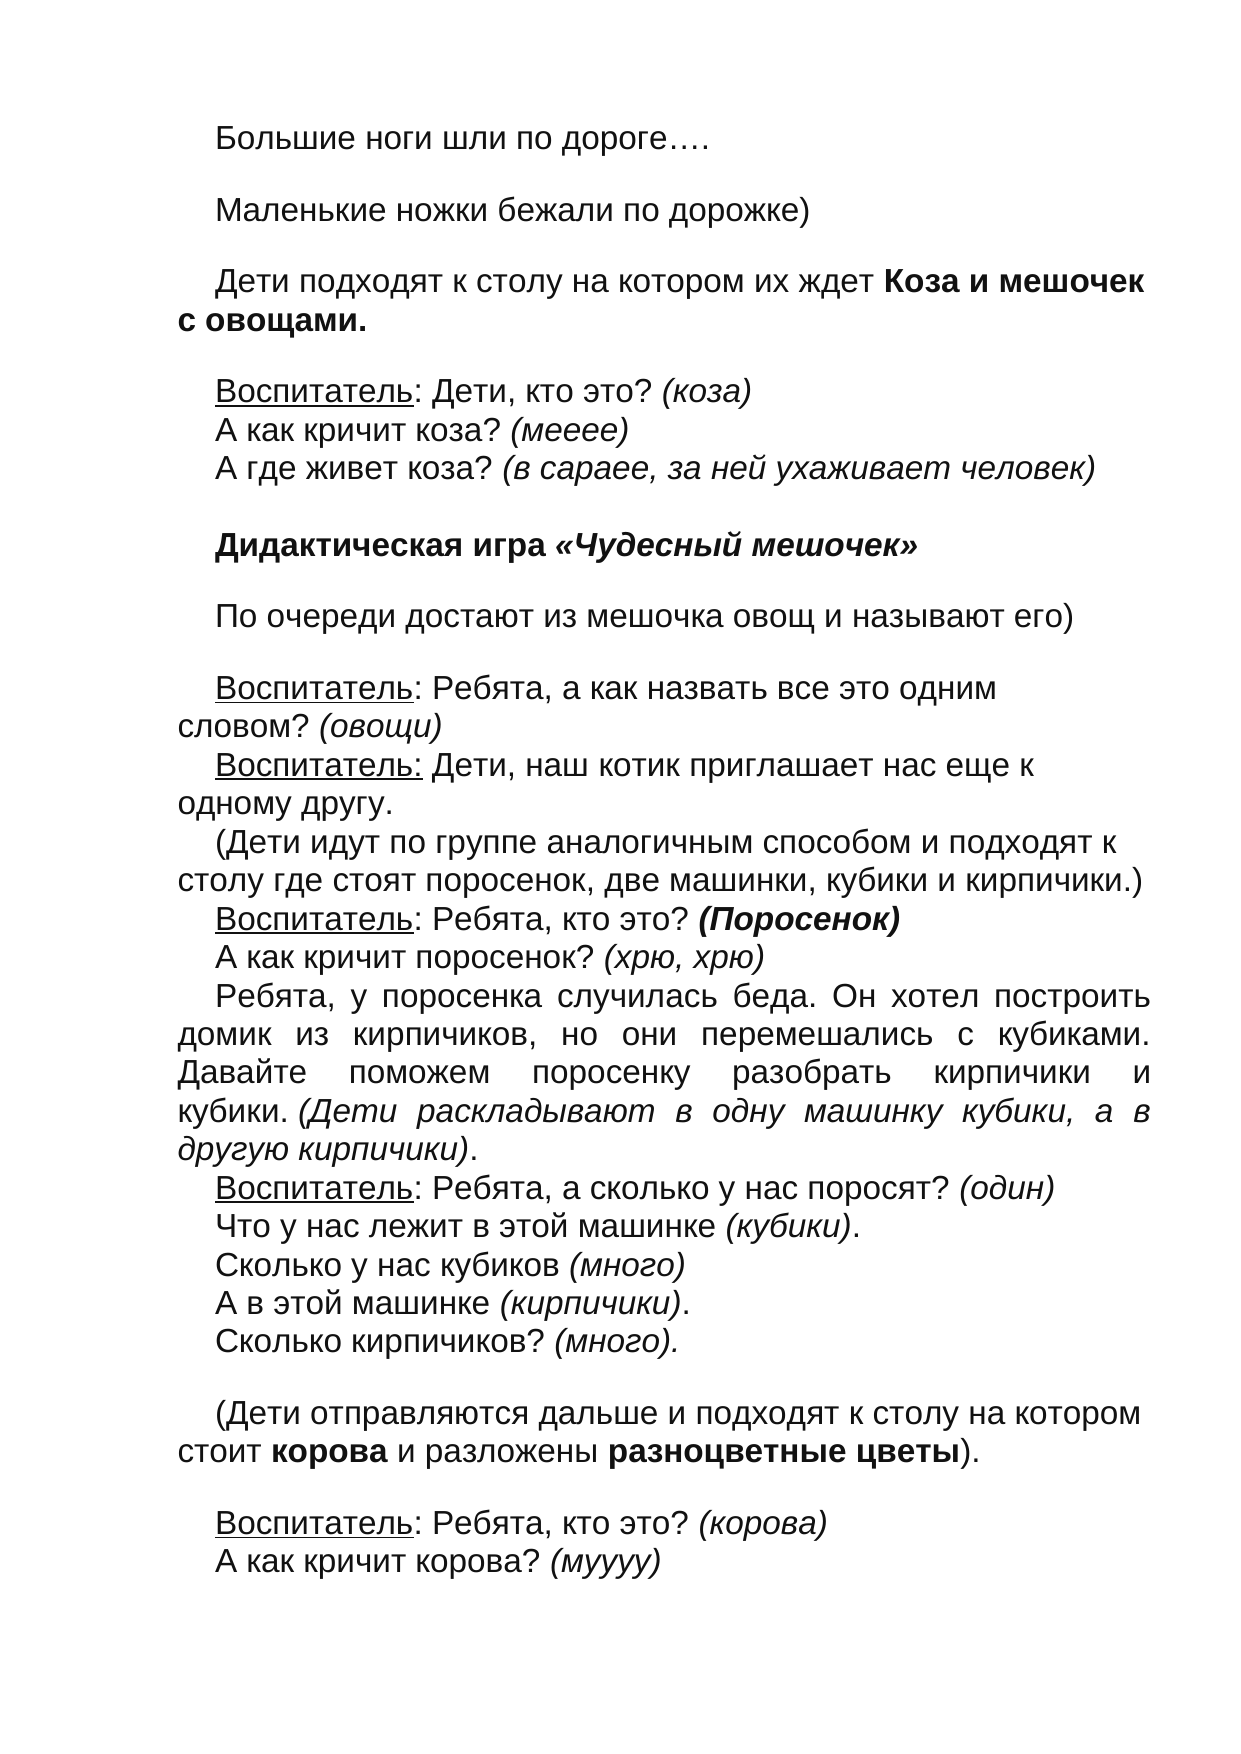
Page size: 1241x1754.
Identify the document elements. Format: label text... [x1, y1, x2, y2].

text А как кричит коза? (мееее) [177, 410, 1152, 448]
text Большие ноги шли по дороге…. [177, 118, 1152, 157]
text А в этой машинке (кирпичики). [177, 1283, 1152, 1322]
text (Дети отправляются дальше и подходят к столу на котором стоит корова и разложены разноцветные цветы). [177, 1393, 1152, 1470]
text Сколько у нас кубиков (много) [177, 1245, 1152, 1283]
text Маленькие ножки бежали по дорожке) [177, 190, 1152, 228]
text А как кричит корова? (муууу) [177, 1542, 1152, 1580]
text По очереди достают из мешочка овощ и называют его) [177, 597, 1152, 635]
text Воспитатель: Ребята, а сколько у нас поросят? (один) [177, 1168, 1152, 1206]
text А где живет коза? (в сараее, за ней ухаживает человек) [177, 448, 1152, 487]
text Сколько кирпичиков? (много). [177, 1322, 1152, 1360]
text (Дети идут по группе аналогичным способом и подходят к столу где стоят поросенок, две машинки, кубики и кирпичики.) [177, 822, 1152, 899]
text Дидактическая игра «Чудесный мешочек» [177, 525, 1152, 563]
text Воспитатель: Дети, наш котик приглашает нас еще к одному другу. [177, 745, 1152, 822]
text Ребята, у поросенка случилась беда. Он хотел построить домик из кирпичиков, но они перемешались с кубиками. Давайте поможем поросенку разобрать кирпичики и кубики. (Дети раскладывают в одну машинку кубики, а в другую кирпичики). [177, 976, 1152, 1168]
text А как кричит поросенок? (хрю, хрю) [177, 937, 1152, 976]
text Воспитатель: Дети, кто это? (коза) [177, 371, 1152, 410]
text Воспитатель: Ребята, кто это? (Поросенок) [177, 899, 1152, 937]
text Воспитатель: Ребята, кто это? (корова) [177, 1503, 1152, 1542]
text Воспитатель: Ребята, а как назвать все это одним словом? (овощи) [177, 668, 1152, 745]
text Что у нас лежит в этой машинке (кубики). [177, 1206, 1152, 1245]
text Дети подходят к столу на котором их ждет Коза и мешочек с овощами. [177, 261, 1152, 338]
